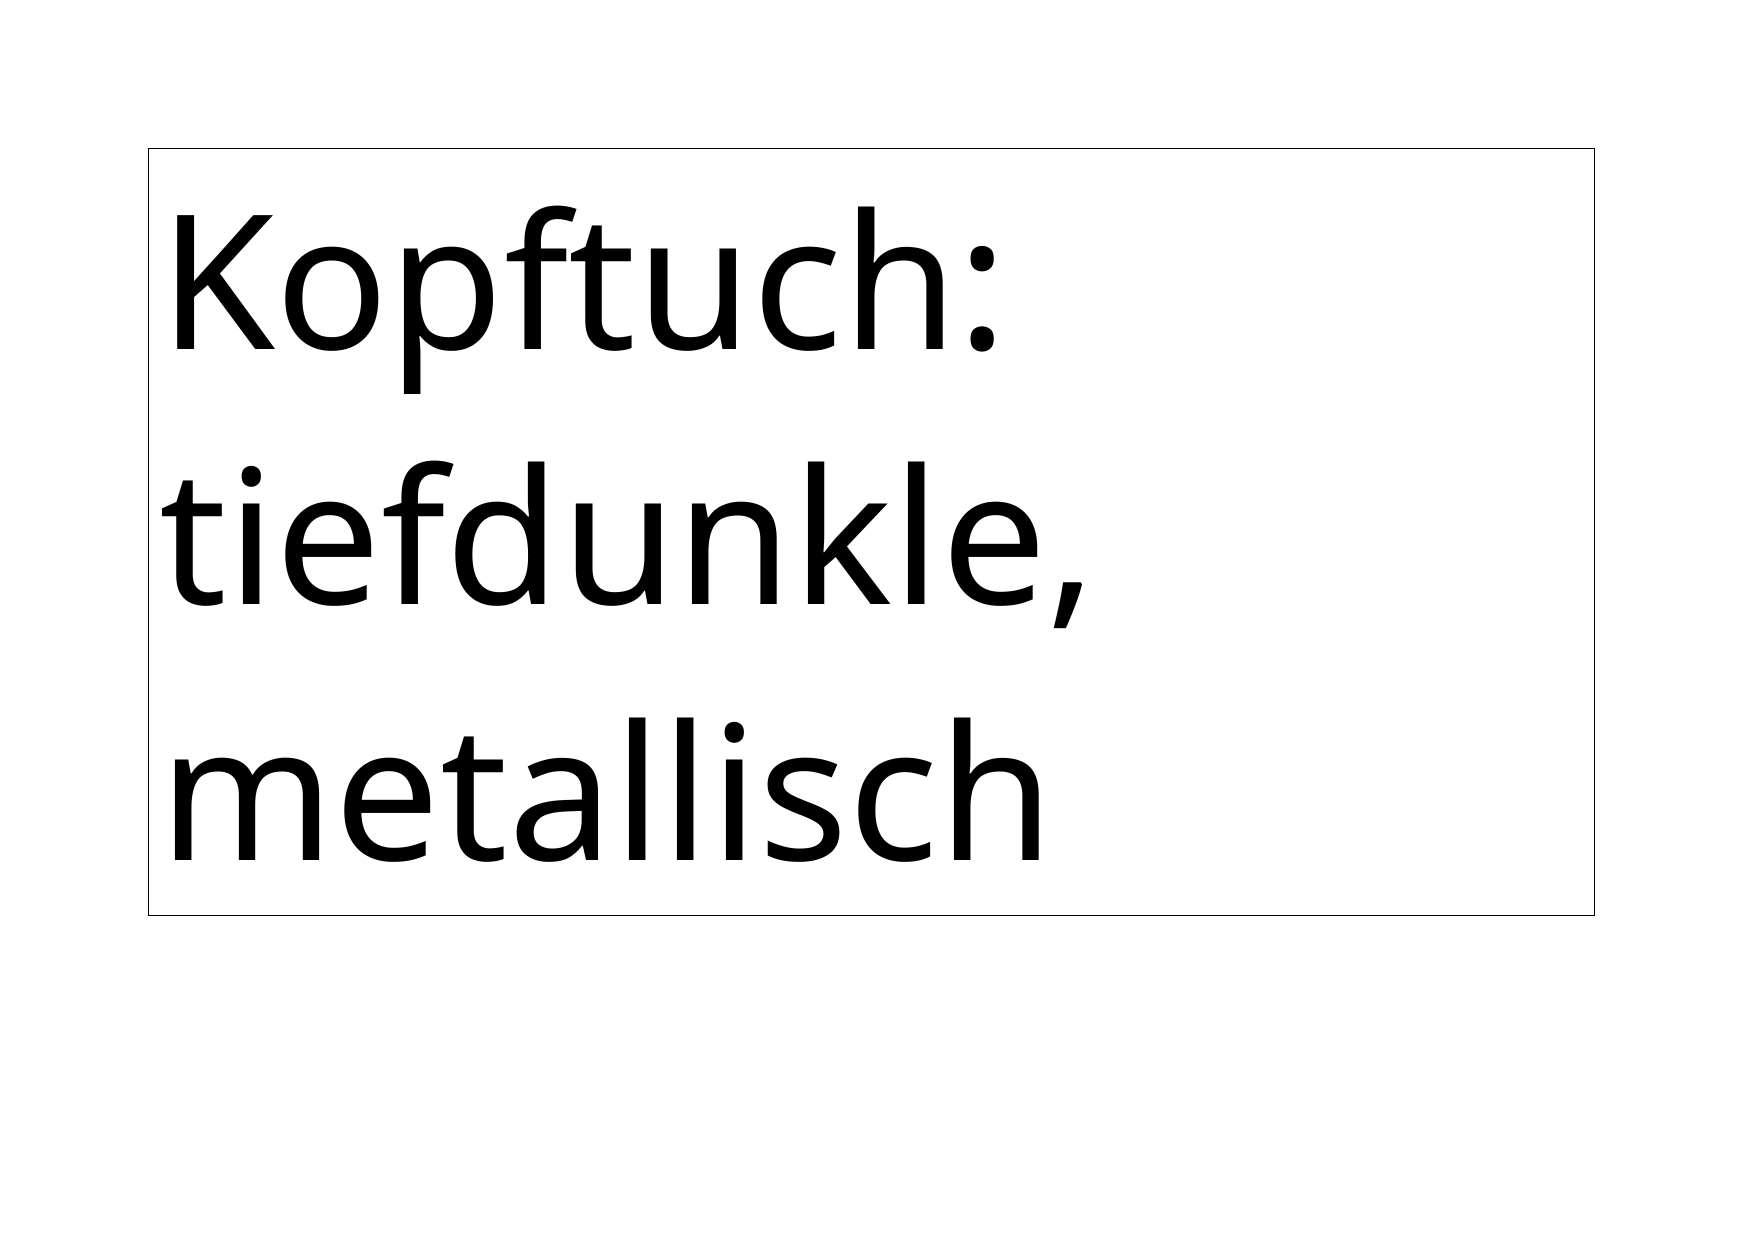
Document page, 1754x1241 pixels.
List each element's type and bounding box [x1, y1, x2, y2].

table_cell [149, 149, 1594, 915]
